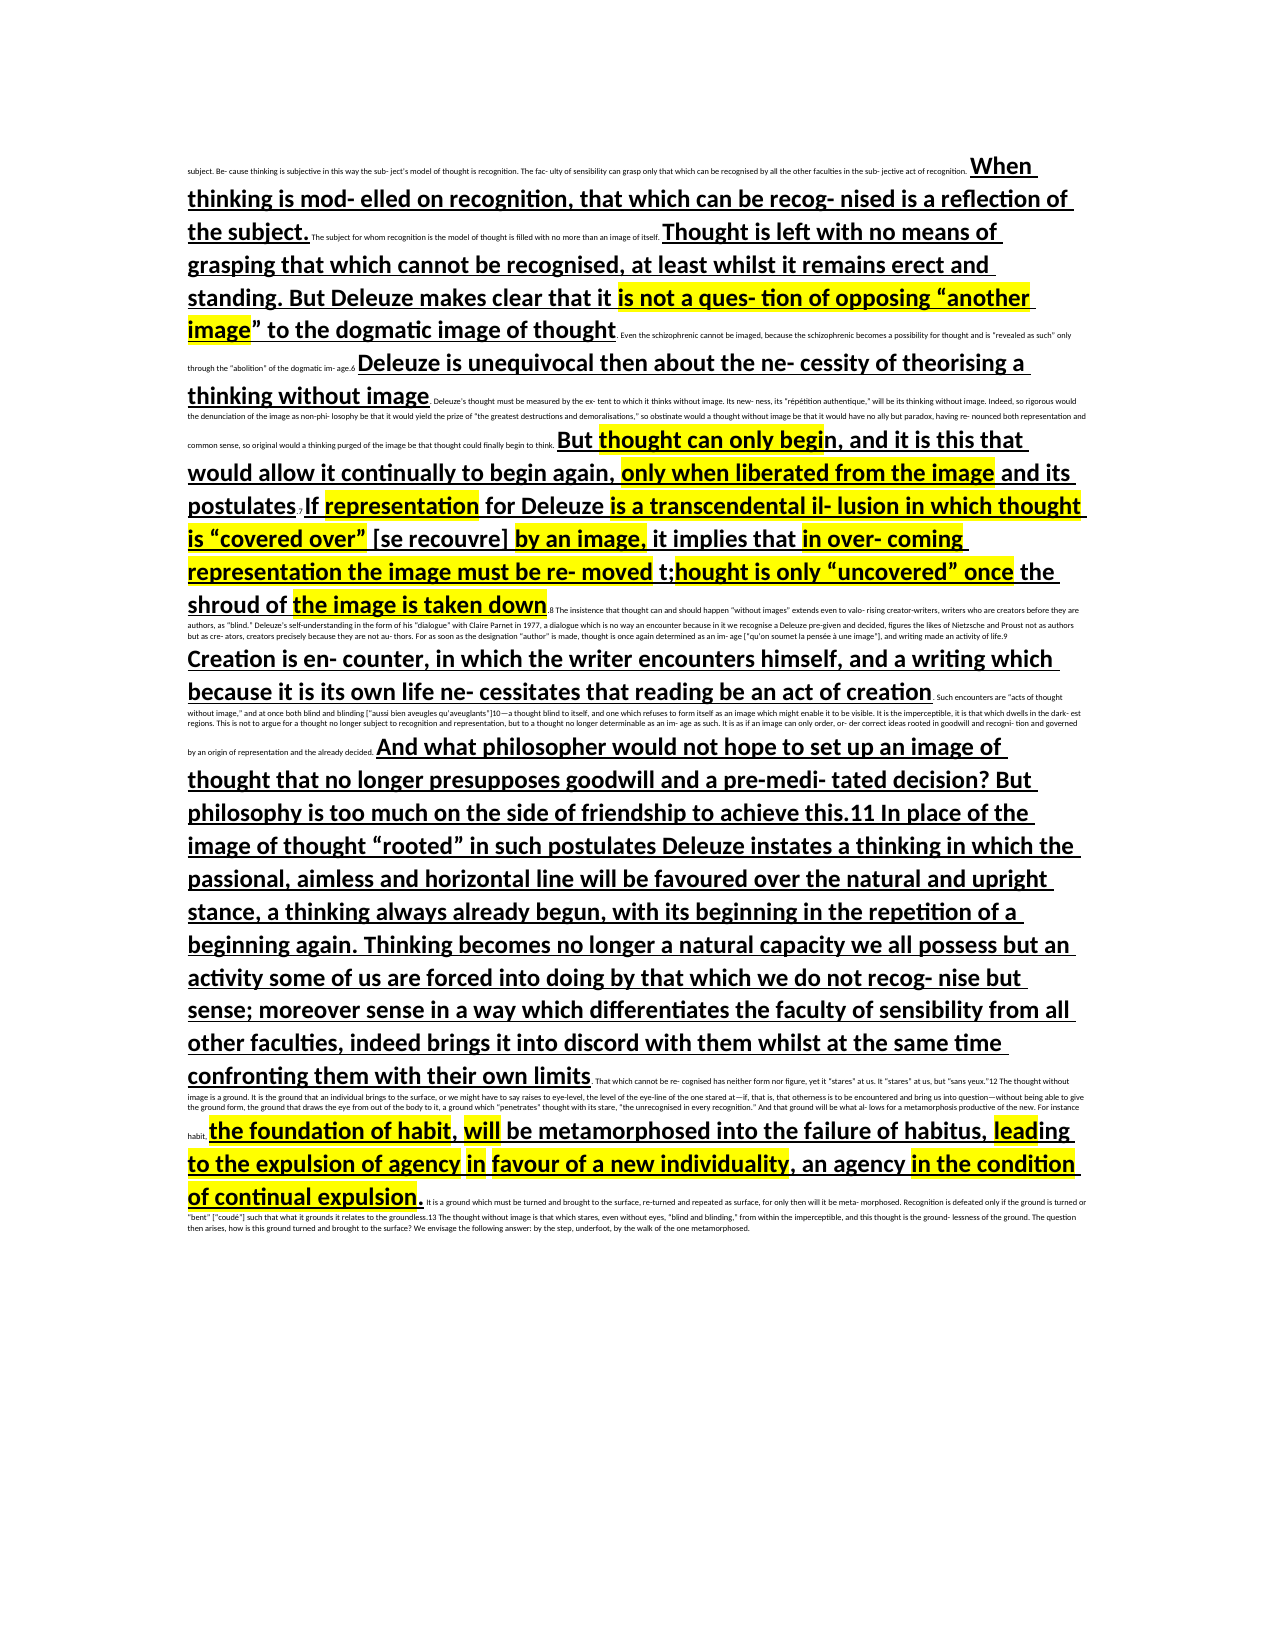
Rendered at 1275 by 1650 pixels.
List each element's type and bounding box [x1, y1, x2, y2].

text [187, 150, 1087, 1233]
